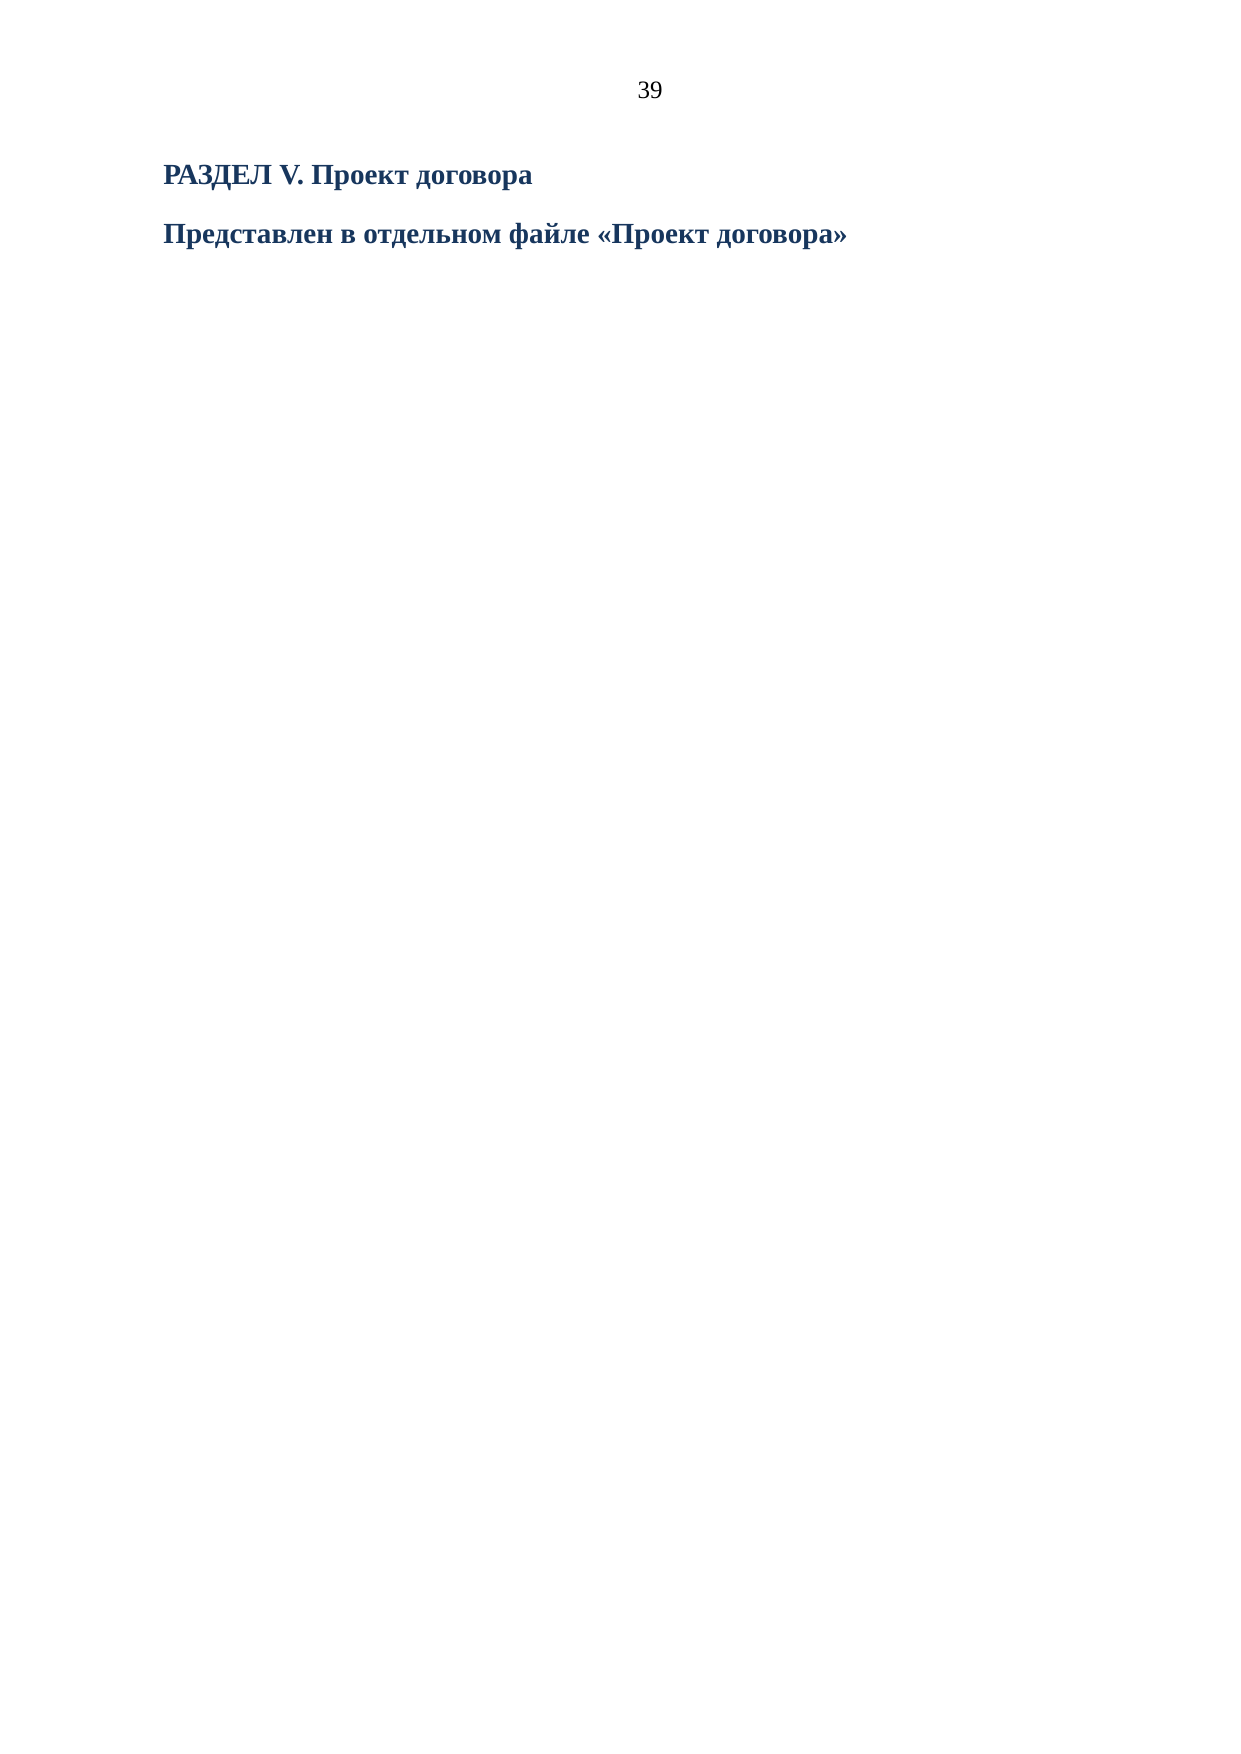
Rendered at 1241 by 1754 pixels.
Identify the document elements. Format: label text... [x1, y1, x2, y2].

text Представлен в отдельном файле «Проект договора» [163, 216, 1181, 249]
text РАЗДЕЛ V. Проект договора [163, 157, 1181, 191]
